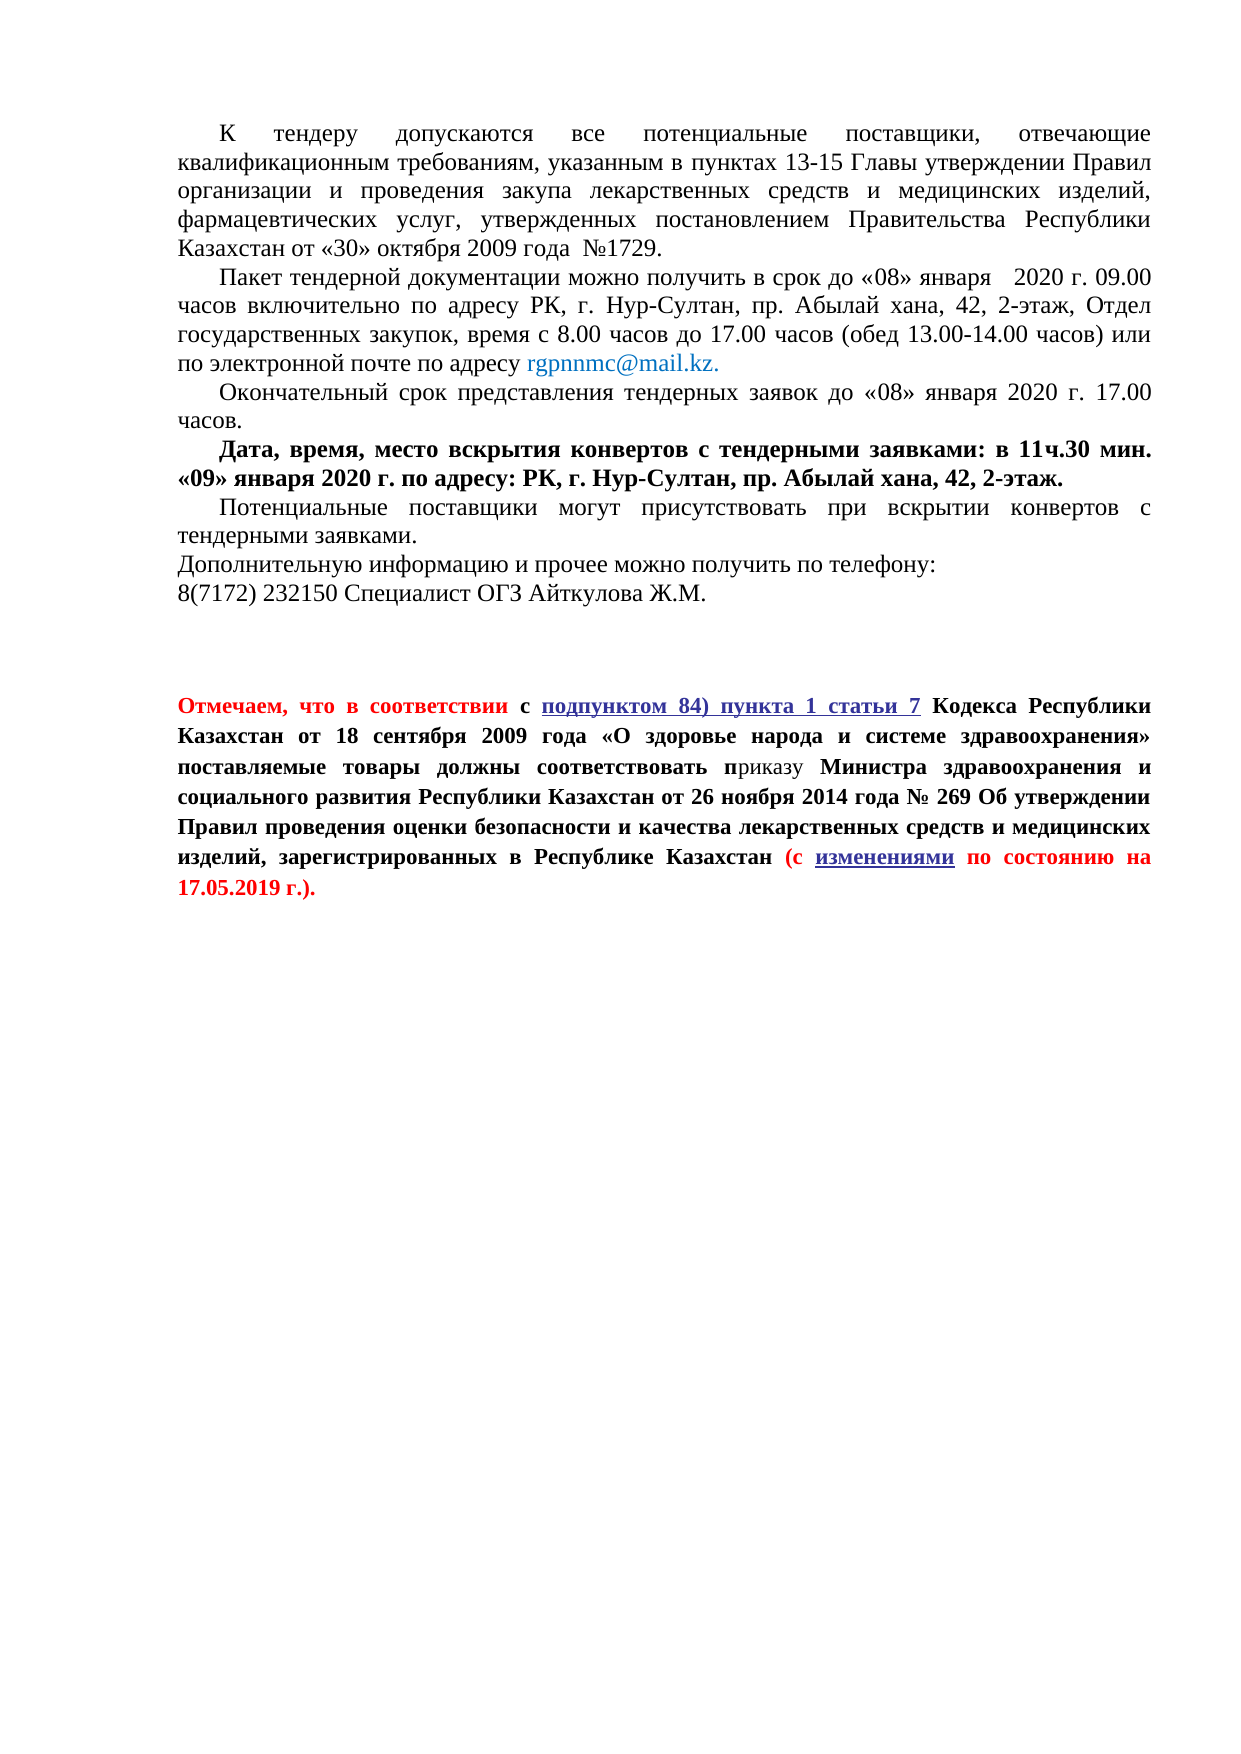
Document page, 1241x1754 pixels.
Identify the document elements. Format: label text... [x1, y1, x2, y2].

text Окончательный срок представления тендерных заявок до «08» января 2020 г. 17.00 часов. [177, 377, 1152, 434]
text Потенциальные поставщики могут присутствовать при вскрытии конвертов с тендерными заявками. [177, 492, 1152, 549]
text Дополнительную информацию и прочее можно получить по телефону: [177, 549, 1152, 578]
text Пакет тендерной документации можно получить в срок до «08» января 2020 г. 09.00 часов включительно по адресу РК, г. Нур-Султан, пр. Абылай хана, 42, 2-этаж, Отдел государственных закупок, время с 8.00 часов до 17.00 часов (обед 13.00-14.00 часов) или по электронной почте по адресу rgpnnmc@mail.kz. [177, 262, 1152, 377]
text Отмечаем, что в соответствии с подпунктом 84) пункта 1 статьи 7 Кодекса Республики Казахстан от 18 сентября 2009 года «О здоровье народа и системе здравоохранения» поставляемые товары должны соответствовать приказу Министра здравоохранения и социального развития Республики Казахстан от 26 ноября 2014 года № 269 Об утверждении Правил проведения оценки безопасности и качества лекарственных средств и медицинских изделий, зарегистрированных в Республике Казахстан (с изменениями по состоянию на 17.05.2019 г.). [177, 692, 1152, 900]
text 8(7172) 232150 Специалист ОГЗ Айткулова Ж.М. [177, 578, 1152, 607]
text Дата, время, место вскрытия конвертов с тендерными заявками: в 11ч.30 мин. «09» января 2020 г. по адресу: РК, г. Нур-Султан, пр. Абылай хана, 42, 2-этаж. [177, 434, 1152, 492]
text К тендеру допускаются все потенциальные поставщики, отвечающие квалификационным требованиям, указанным в пунктах 13-15 Главы утверждении Правил организации и проведения закупа лекарственных средств и медицинских изделий, фармацевтических услуг, утвержденных постановлением Правительства Республики Казахстан от «30» октября 2009 года №1729. [177, 118, 1152, 262]
